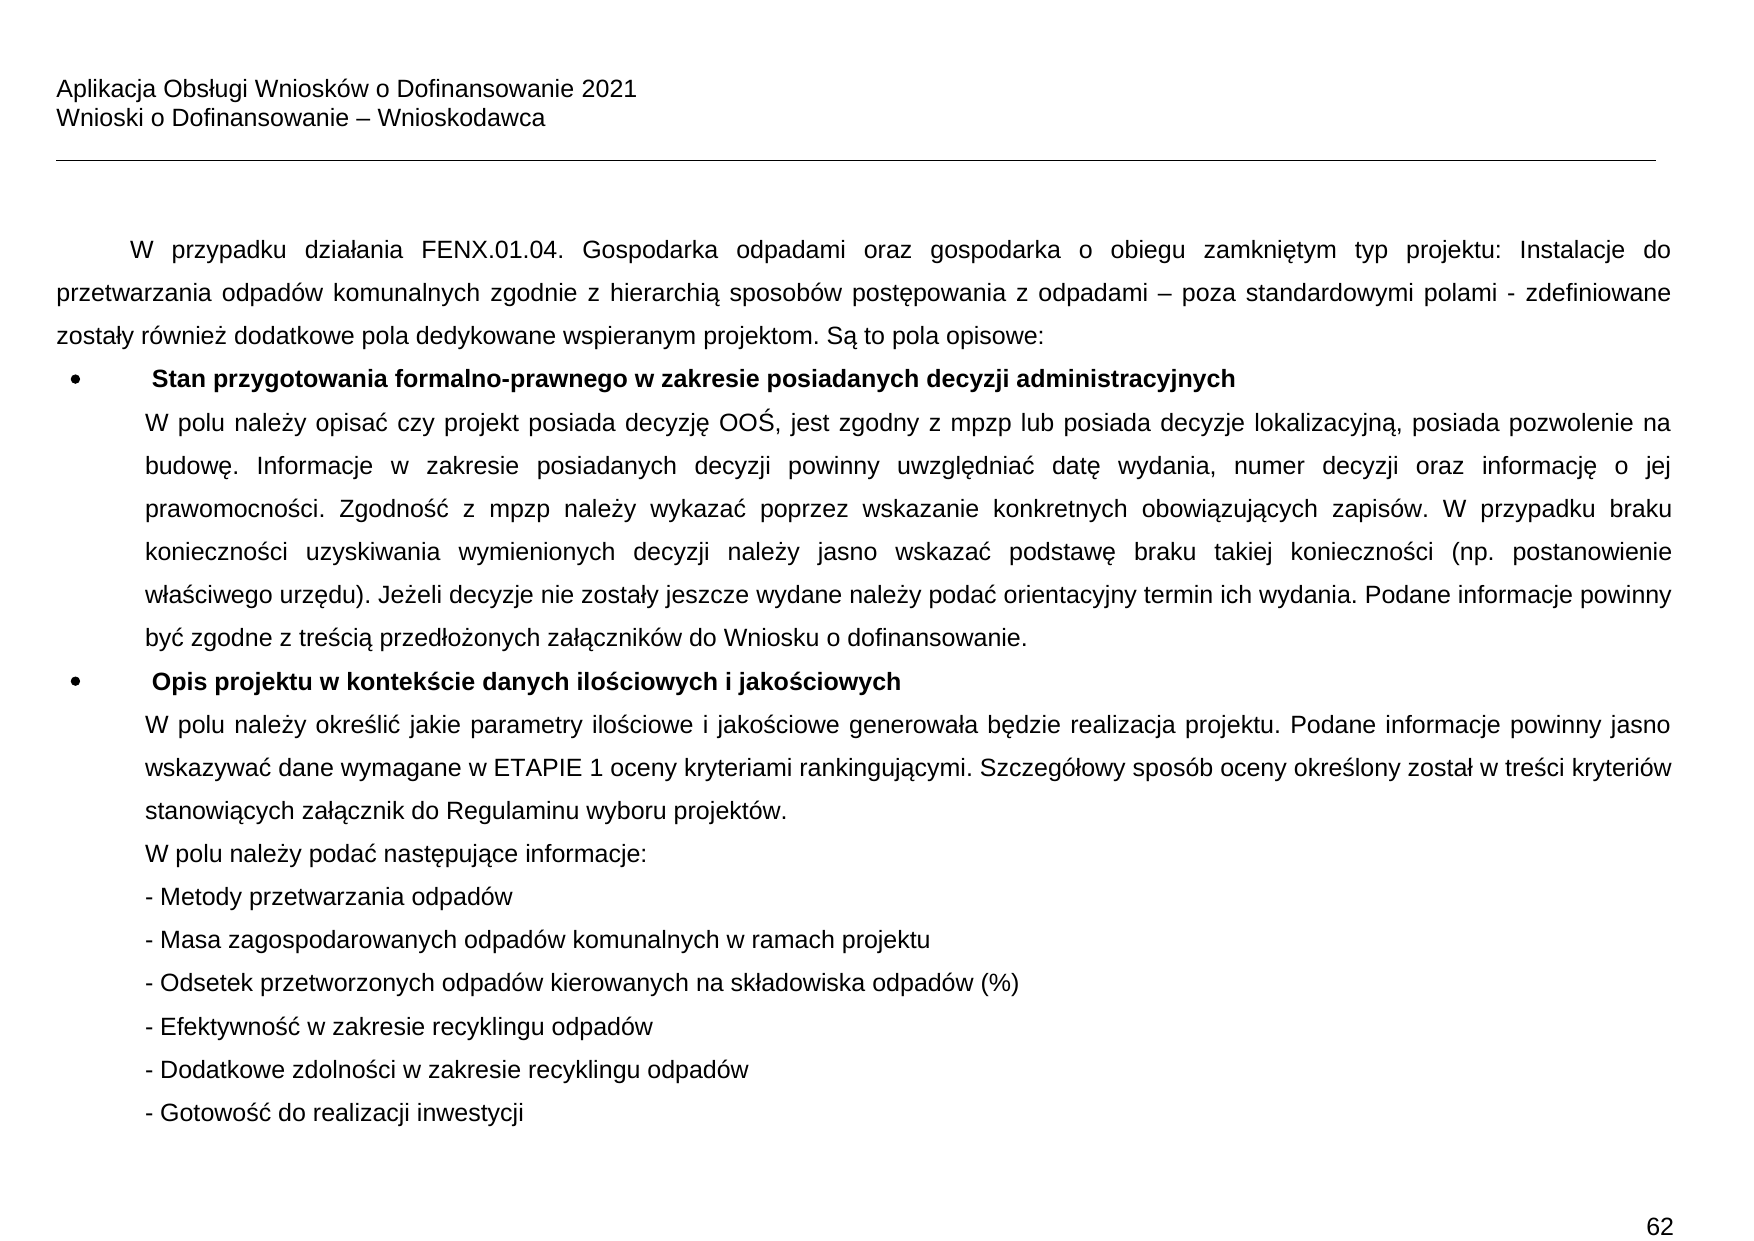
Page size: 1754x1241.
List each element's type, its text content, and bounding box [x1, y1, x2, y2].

text W polu należy podać następujące informacje: [145, 839, 1674, 868]
list Stan przygotowania formalno-prawnego w zakresie posiadanych decyzji administracyjnych [71, 364, 1674, 393]
text - Odsetek przetworzonych odpadów kierowanych na składowiska odpadów (%) [145, 968, 1674, 997]
text - Dodatkowe zdolności w zakresie recyklingu odpadów [145, 1055, 1674, 1083]
text W polu należy określić jakie parametry ilościowe i jakościowe generowała będzie realizacja projektu. Podane informacje powinny jasno wskazywać dane wymagane w ETAPIE 1 oceny kryteriami rankingującymi. Szczegółowy sposób oceny określony został w treści kryteriów stanowiących załącznik do Regulaminu wyboru projektów. [145, 710, 1674, 825]
text - Efektywność w zakresie recyklingu odpadów [145, 1012, 1674, 1040]
text - Metody przetwarzania odpadów [145, 882, 1674, 911]
text W przypadku działania FENX.01.04. Gospodarka odpadami oraz gospodarka o obiegu zamkniętym typ projektu: Instalacje do przetwarzania odpadów komunalnych zgodnie z hierarchią sposobów postępowania z odpadami – poza standardowymi polami - zdefiniowane zostały również dodatkowe pola dedykowane wspieranym projektom. Są to pola opisowe: [56, 235, 1674, 350]
text - Gotowość do realizacji inwestycji [145, 1098, 1674, 1127]
text - Masa zagospodarowanych odpadów komunalnych w ramach projektu [145, 925, 1674, 954]
list Opis projektu w kontekście danych ilościowych i jakościowych [71, 666, 1674, 695]
text W polu należy opisać czy projekt posiada decyzję OOŚ, jest zgodny z mpzp lub posiada decyzje lokalizacyjną, posiada pozwolenie na budowę. Informacje w zakresie posiadanych decyzji powinny uwzględniać datę wydania, numer decyzji oraz informację o jej prawomocności. Zgodność z mpzp należy wykazać poprzez wskazanie konkretnych obowiązujących zapisów. W przypadku braku konieczności uzyskiwania wymienionych decyzji należy jasno wskazać podstawę braku takiej konieczności (np. postanowienie właściwego urzędu). Jeżeli decyzje nie zostały jeszcze wydane należy podać orientacyjny termin ich wydania. Podane informacje powinny być zgodne z treścią przedłożonych załączników do Wniosku o dofinansowanie. [145, 408, 1674, 652]
